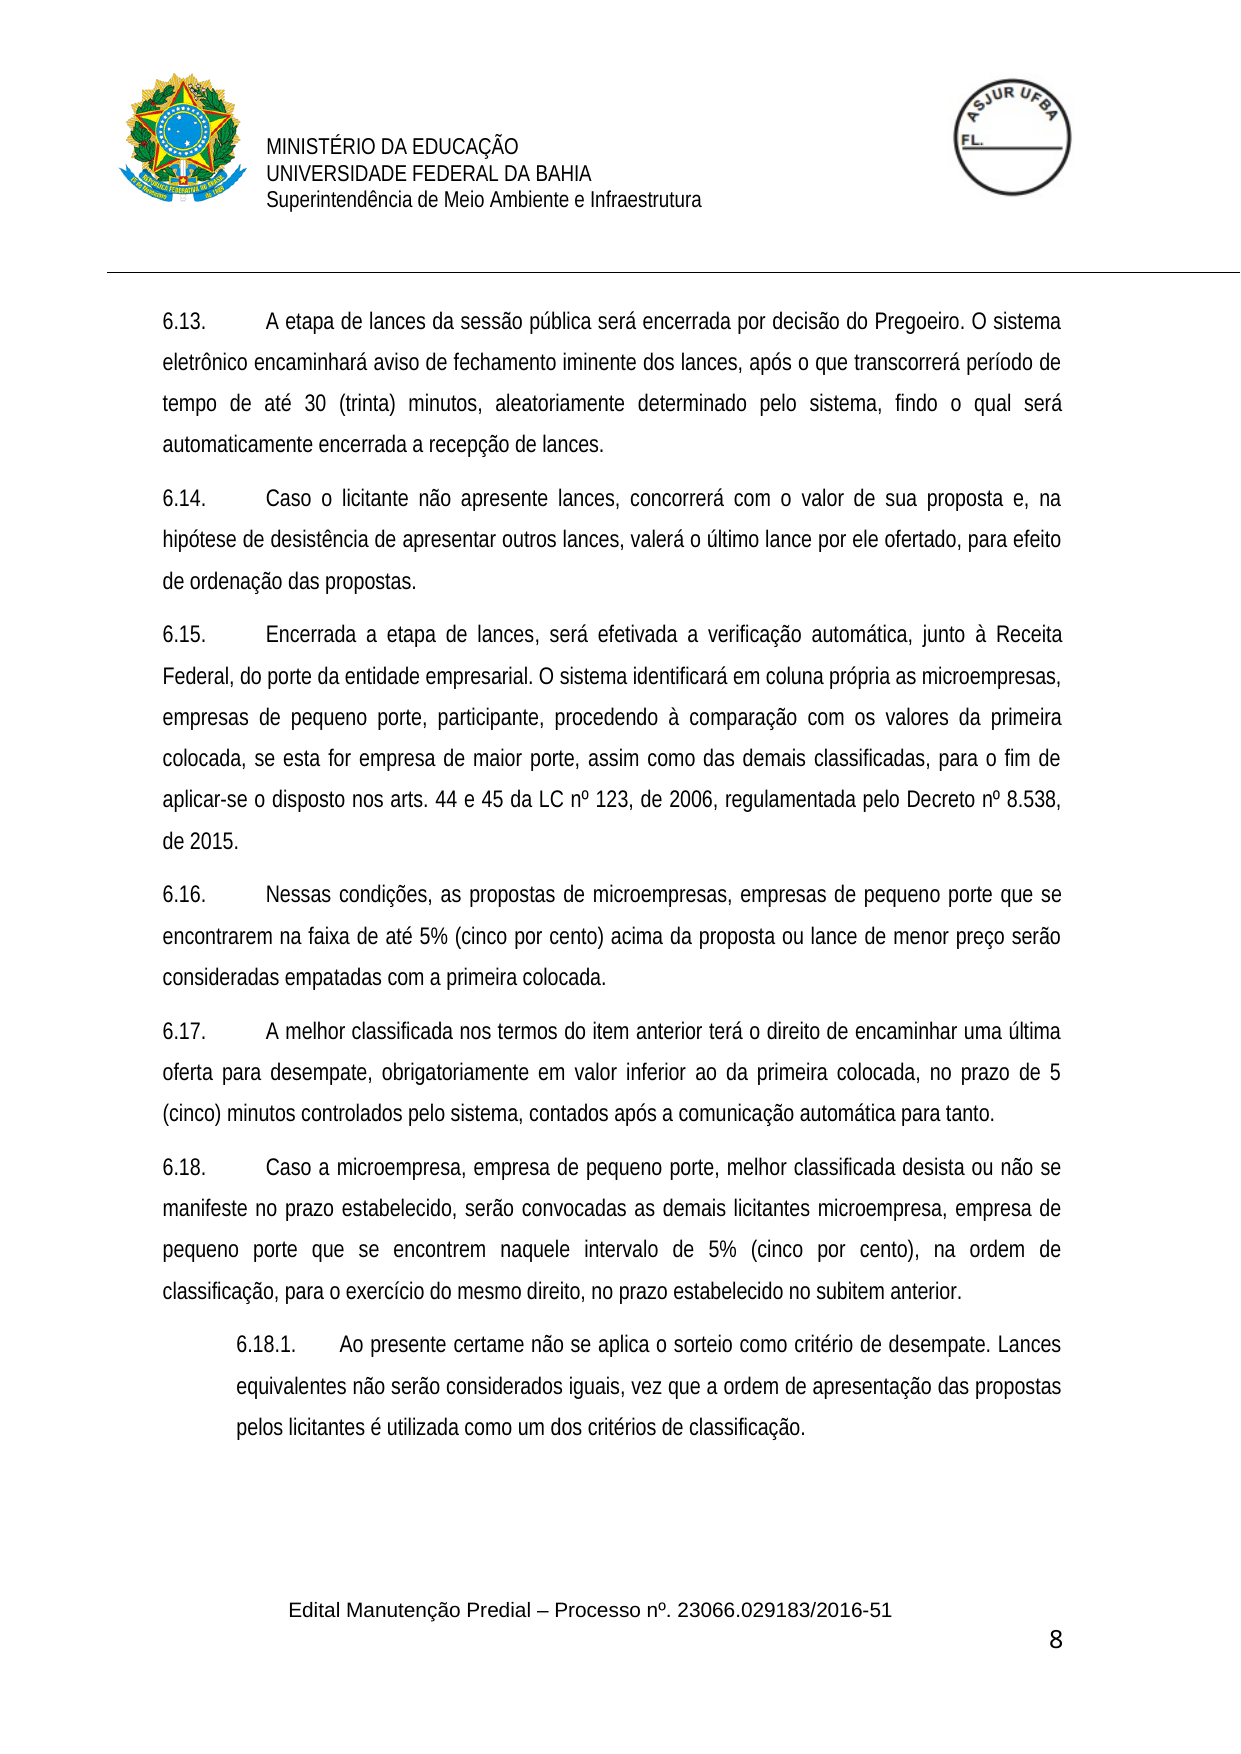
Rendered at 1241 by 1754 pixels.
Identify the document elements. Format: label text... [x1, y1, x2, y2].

list Encerrada a etapa de lances, será efetivada a verificação automática, junto à Receita Federal, do porte da entidade empresarial. O sistema identificará em coluna própria as microempresas, empresas de pequeno porte, participante, procedendo à comparação com os valores da primeira colocada, se esta for empresa de maior porte, assim como das demais classificadas, para o fim de aplicar-se o disposto nos arts. 44 e 45 da LC nº 123, de 2006, regulamentada pelo Decreto nº 8.538, de 2015. [162, 621, 1063, 854]
list A etapa de lances da sessão pública será encerrada por decisão do Pregoeiro. O sistema eletrônico encaminhará aviso de fechamento iminente dos lances, após o que transcorrerá período de tempo de até 30 (trinta) minutos, aleatoriamente determinado pelo sistema, findo o qual será automaticamente encerrada a recepção de lances. [162, 307, 1063, 458]
list Caso a microempresa, empresa de pequeno porte, melhor classificada desista ou não se manifeste no prazo estabelecido, serão convocadas as demais licitantes microempresa, empresa de pequeno porte que se encontrem naquele intervalo de 5% (cinco por cento), na ordem de classificação, para o exercício do mesmo direito, no prazo estabelecido no subitem anterior. [162, 1153, 1063, 1304]
picture [118, 73, 247, 202]
list Nessas condições, as propostas de microempresas, empresas de pequeno porte que se encontrarem na faixa de até 5% (cinco por cento) acima da proposta ou lance de menor preço serão consideradas empatadas com a primeira colocada. [162, 881, 1063, 991]
list Ao presente certame não se aplica o sorteio como critério de desempate. Lances equivalentes não serão considerados iguais, vez que a ordem de apresentação das propostas pelos licitantes é utilizada como um dos critérios de classificação. [236, 1331, 1063, 1441]
list Caso o licitante não apresente lances, concorrerá com o valor de sua proposta e, na hipótese de desistência de apresentar outros lances, valerá o último lance por ele ofertado, para efeito de ordenação das propostas. [162, 484, 1063, 594]
list A melhor classificada nos termos do item anterior terá o direito de encaminhar uma última oferta para desempate, obrigatoriamente em valor inferior ao da primeira colocada, no prazo de 5 (cinco) minutos controlados pelo sistema, contados após a comunicação automática para tanto. [162, 1017, 1063, 1127]
picture [948, 73, 1076, 199]
